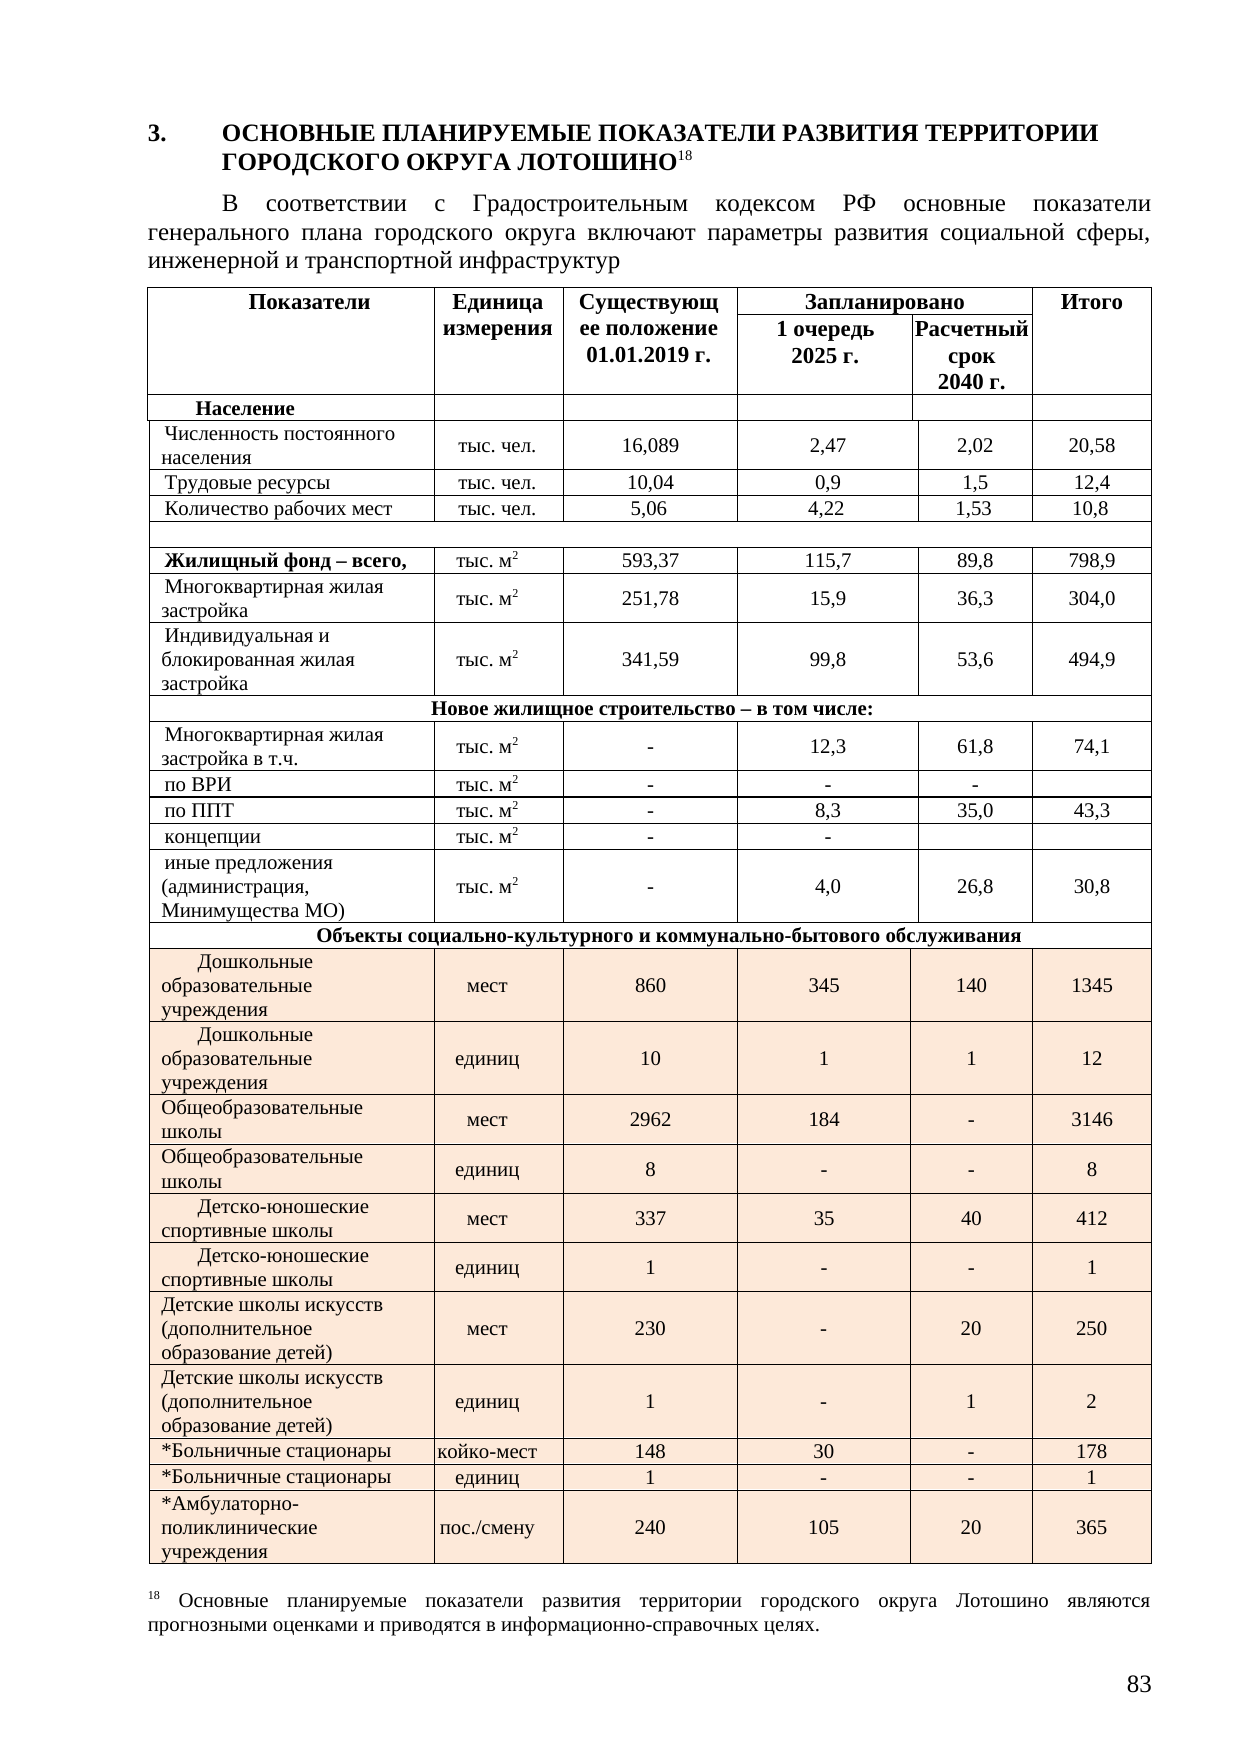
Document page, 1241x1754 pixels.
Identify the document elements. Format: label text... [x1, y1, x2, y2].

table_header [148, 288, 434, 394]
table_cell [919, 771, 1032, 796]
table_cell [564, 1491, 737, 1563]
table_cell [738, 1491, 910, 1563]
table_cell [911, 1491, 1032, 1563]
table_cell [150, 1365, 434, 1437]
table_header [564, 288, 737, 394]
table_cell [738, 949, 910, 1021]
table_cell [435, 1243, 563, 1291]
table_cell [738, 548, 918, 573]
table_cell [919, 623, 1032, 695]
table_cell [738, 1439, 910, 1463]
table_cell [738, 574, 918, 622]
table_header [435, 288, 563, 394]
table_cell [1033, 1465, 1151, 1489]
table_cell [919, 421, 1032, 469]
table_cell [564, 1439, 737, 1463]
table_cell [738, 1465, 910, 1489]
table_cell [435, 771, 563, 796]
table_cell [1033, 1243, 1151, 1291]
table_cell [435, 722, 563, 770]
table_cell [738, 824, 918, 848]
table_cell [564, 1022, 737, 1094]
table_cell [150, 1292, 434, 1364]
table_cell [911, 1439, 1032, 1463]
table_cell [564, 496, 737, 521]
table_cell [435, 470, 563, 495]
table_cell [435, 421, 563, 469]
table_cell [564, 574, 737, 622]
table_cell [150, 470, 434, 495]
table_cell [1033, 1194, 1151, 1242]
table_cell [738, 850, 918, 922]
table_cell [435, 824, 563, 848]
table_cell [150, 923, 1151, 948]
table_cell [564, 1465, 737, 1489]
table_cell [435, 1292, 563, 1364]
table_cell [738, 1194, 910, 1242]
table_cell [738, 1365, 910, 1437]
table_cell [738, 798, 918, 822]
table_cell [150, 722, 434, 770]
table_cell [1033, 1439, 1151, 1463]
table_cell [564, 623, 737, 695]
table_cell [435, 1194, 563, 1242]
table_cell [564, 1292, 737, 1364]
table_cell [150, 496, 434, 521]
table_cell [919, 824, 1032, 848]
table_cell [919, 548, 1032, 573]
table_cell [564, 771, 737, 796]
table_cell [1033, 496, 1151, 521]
text В соответствии с Градостроительным кодексом РФ основные показатели генерального плана городского округа включают параметры развития социальной сферы, инженерной и транспортной инфраструктур [148, 188, 1152, 274]
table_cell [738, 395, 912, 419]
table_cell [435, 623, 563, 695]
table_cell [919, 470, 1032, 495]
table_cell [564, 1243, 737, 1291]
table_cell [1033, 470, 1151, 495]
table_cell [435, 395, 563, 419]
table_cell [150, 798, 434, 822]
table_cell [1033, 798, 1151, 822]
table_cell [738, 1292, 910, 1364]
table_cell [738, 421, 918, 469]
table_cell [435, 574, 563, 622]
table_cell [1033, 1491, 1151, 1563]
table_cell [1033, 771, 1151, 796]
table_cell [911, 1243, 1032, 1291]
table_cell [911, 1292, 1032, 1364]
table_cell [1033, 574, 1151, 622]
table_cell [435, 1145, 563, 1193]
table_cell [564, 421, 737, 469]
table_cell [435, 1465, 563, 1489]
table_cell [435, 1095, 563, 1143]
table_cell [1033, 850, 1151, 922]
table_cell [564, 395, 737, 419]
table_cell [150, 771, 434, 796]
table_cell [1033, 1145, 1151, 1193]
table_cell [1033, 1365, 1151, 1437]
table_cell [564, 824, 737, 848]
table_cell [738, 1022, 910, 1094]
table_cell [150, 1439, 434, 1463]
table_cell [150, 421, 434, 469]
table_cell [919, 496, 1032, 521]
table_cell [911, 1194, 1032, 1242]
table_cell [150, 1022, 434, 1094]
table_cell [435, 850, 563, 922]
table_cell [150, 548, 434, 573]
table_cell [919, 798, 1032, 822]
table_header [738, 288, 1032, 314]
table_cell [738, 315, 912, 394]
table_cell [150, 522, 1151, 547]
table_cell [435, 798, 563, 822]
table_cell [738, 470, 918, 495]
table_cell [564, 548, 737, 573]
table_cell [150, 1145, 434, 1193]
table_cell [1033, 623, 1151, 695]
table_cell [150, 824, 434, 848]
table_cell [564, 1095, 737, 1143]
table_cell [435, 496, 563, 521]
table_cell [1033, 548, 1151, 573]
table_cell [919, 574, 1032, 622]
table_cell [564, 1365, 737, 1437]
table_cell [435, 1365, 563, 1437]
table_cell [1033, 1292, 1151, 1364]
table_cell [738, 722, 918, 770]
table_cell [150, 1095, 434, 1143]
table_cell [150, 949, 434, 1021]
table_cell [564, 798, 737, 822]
list ОСНОВНЫЕ ПЛАНИРУЕМЫЕ ПОКАЗАТЕЛИ РАЗВИТИЯ ТЕРРИТОРИИ городского округа ЛотошинО [148, 118, 1152, 176]
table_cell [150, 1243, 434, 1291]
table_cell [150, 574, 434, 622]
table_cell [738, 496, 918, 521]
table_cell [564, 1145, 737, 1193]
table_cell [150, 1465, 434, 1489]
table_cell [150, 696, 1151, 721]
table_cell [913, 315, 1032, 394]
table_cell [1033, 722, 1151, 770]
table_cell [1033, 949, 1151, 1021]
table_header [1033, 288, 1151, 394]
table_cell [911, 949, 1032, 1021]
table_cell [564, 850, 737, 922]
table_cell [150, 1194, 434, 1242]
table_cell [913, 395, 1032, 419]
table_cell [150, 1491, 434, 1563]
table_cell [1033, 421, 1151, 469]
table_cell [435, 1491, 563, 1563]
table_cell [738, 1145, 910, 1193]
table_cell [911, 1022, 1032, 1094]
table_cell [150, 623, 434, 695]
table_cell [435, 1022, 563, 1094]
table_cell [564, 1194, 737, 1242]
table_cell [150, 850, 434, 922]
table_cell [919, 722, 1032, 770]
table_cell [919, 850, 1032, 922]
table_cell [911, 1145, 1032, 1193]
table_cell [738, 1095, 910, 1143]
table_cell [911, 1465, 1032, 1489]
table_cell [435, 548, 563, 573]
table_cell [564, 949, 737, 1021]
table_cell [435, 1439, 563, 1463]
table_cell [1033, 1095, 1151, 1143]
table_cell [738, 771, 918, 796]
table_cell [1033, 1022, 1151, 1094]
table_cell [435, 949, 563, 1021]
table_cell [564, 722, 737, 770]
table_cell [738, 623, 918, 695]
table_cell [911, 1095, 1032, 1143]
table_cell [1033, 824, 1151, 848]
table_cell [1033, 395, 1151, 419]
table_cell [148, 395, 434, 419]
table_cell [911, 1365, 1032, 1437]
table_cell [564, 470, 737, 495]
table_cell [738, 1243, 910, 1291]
